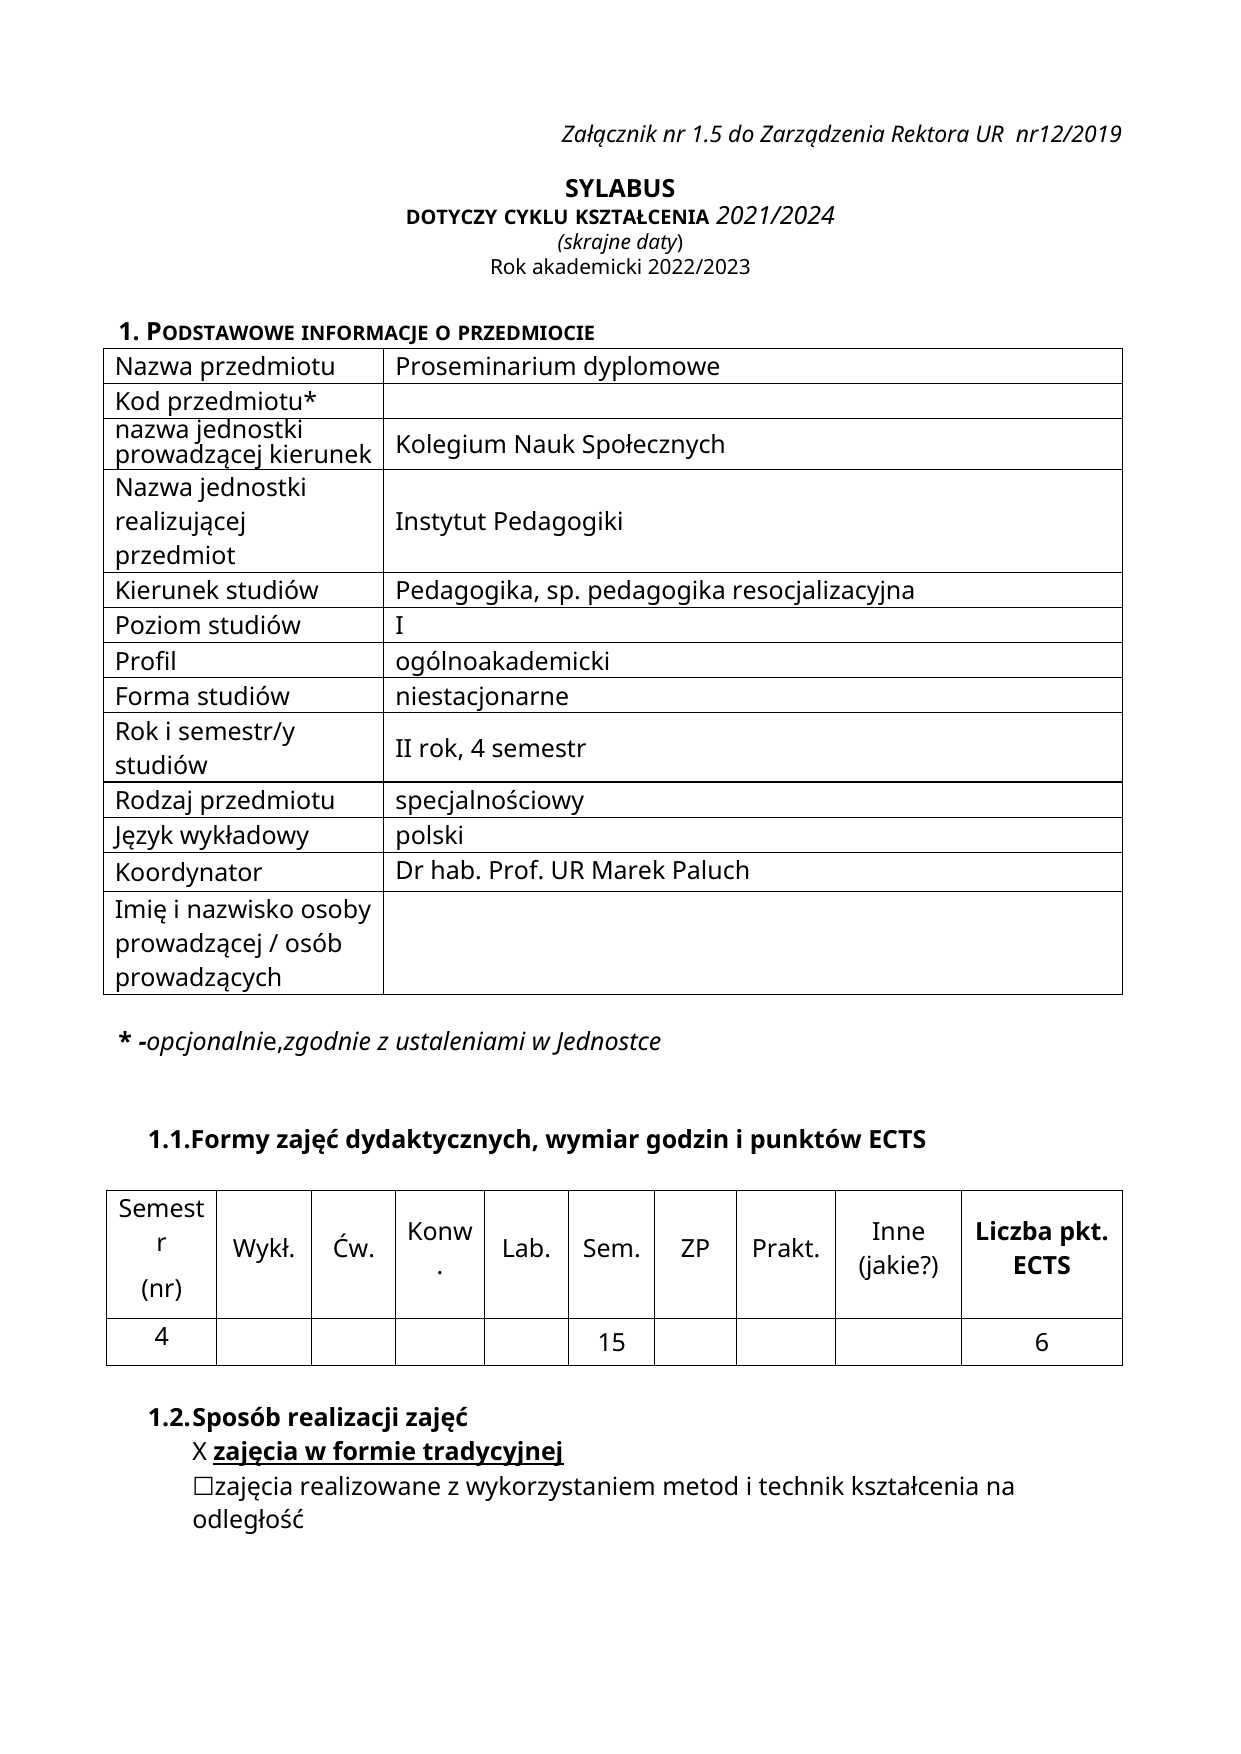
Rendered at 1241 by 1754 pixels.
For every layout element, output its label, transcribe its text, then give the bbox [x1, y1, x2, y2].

text ☐zajęcia realizowane z wykorzystaniem metod i technik kształcenia na odległość [192, 1468, 1122, 1536]
table_cell Kod przedmiotu* [104, 384, 383, 418]
table_cell [384, 892, 1122, 994]
table_cell [836, 1319, 961, 1365]
table_cell Kolegium Nauk Społecznych [384, 419, 1122, 469]
table_cell Poziom studiów [104, 608, 383, 642]
table_header Proseminarium dyplomowe [384, 349, 1122, 382]
table_cell Kierunek studiów [104, 573, 383, 607]
table_cell Instytut Pedagogiki [384, 470, 1122, 572]
text (skrajne daty) [118, 229, 1122, 254]
table_cell Dr hab. Prof. UR Marek Paluch [384, 853, 1122, 891]
text SYLABUS [118, 170, 1122, 204]
table_cell niestacjonarne [384, 678, 1122, 712]
text 1.2. Sposób realizacji zajęć [148, 1400, 1122, 1434]
table_cell ogólnoakademicki [384, 643, 1122, 677]
table_cell [655, 1319, 736, 1365]
table_header ZP [655, 1191, 736, 1318]
table_cell polski [384, 818, 1122, 852]
table_cell Koordynator [104, 853, 383, 891]
text * -opcjonalnie,zgodnie z ustaleniami w Jednostce [118, 1024, 1122, 1058]
table_header Wykł. [217, 1191, 311, 1318]
table_cell nazwa jednostki prowadzącej kierunek [104, 419, 383, 469]
table_cell II rok, 4 semestr [384, 713, 1122, 781]
table_header Nazwa przedmiotu [104, 349, 383, 382]
text 1.1.Formy zajęć dydaktycznych, wymiar godzin i punktów ECTS [148, 1121, 1122, 1155]
table_cell 15 [569, 1319, 654, 1365]
table_cell Język wykładowy [104, 818, 383, 852]
table_cell 6 [962, 1319, 1122, 1365]
table_cell [217, 1319, 311, 1365]
text X zajęcia w formie tradycyjnej [192, 1434, 1122, 1468]
table_cell Rok i semestr/y studiów [104, 713, 383, 781]
table_cell specjalnościowy [384, 783, 1122, 817]
table_header Sem. [569, 1191, 654, 1318]
table_cell [396, 1319, 484, 1365]
table_cell [485, 1319, 568, 1365]
table_header Semestr (nr) [107, 1191, 216, 1318]
table_cell Forma studiów [104, 678, 383, 712]
table_cell [737, 1319, 835, 1365]
table_cell I [384, 608, 1122, 642]
table_header Inne (jakie?) [836, 1191, 961, 1318]
table_header Prakt. [737, 1191, 835, 1318]
table_cell [384, 384, 1122, 418]
text Rok akademicki 2022/2023 [118, 254, 1122, 279]
table_cell Imię i nazwisko osoby prowadzącej / osób prowadzących [104, 892, 383, 994]
text 1. Podstawowe informacje o przedmiocie [118, 313, 1122, 347]
table_header Ćw. [312, 1191, 395, 1318]
table_header Liczba pkt. ECTS [962, 1191, 1122, 1318]
text Załącznik nr 1.5 do Zarządzenia Rektora UR nr12/2019 [118, 118, 1122, 149]
table_cell Profil [104, 643, 383, 677]
table_header Konw. [396, 1191, 484, 1318]
table_cell Nazwa jednostki realizującej przedmiot [104, 470, 383, 572]
text dotyczy cyklu kształcenia 2021/2024 [118, 204, 1122, 229]
table_cell 4 [107, 1319, 216, 1365]
table_cell Pedagogika, sp. pedagogika resocjalizacyjna [384, 573, 1122, 607]
table_cell [312, 1319, 395, 1365]
table_cell Rodzaj przedmiotu [104, 783, 383, 817]
table_header Lab. [485, 1191, 568, 1318]
